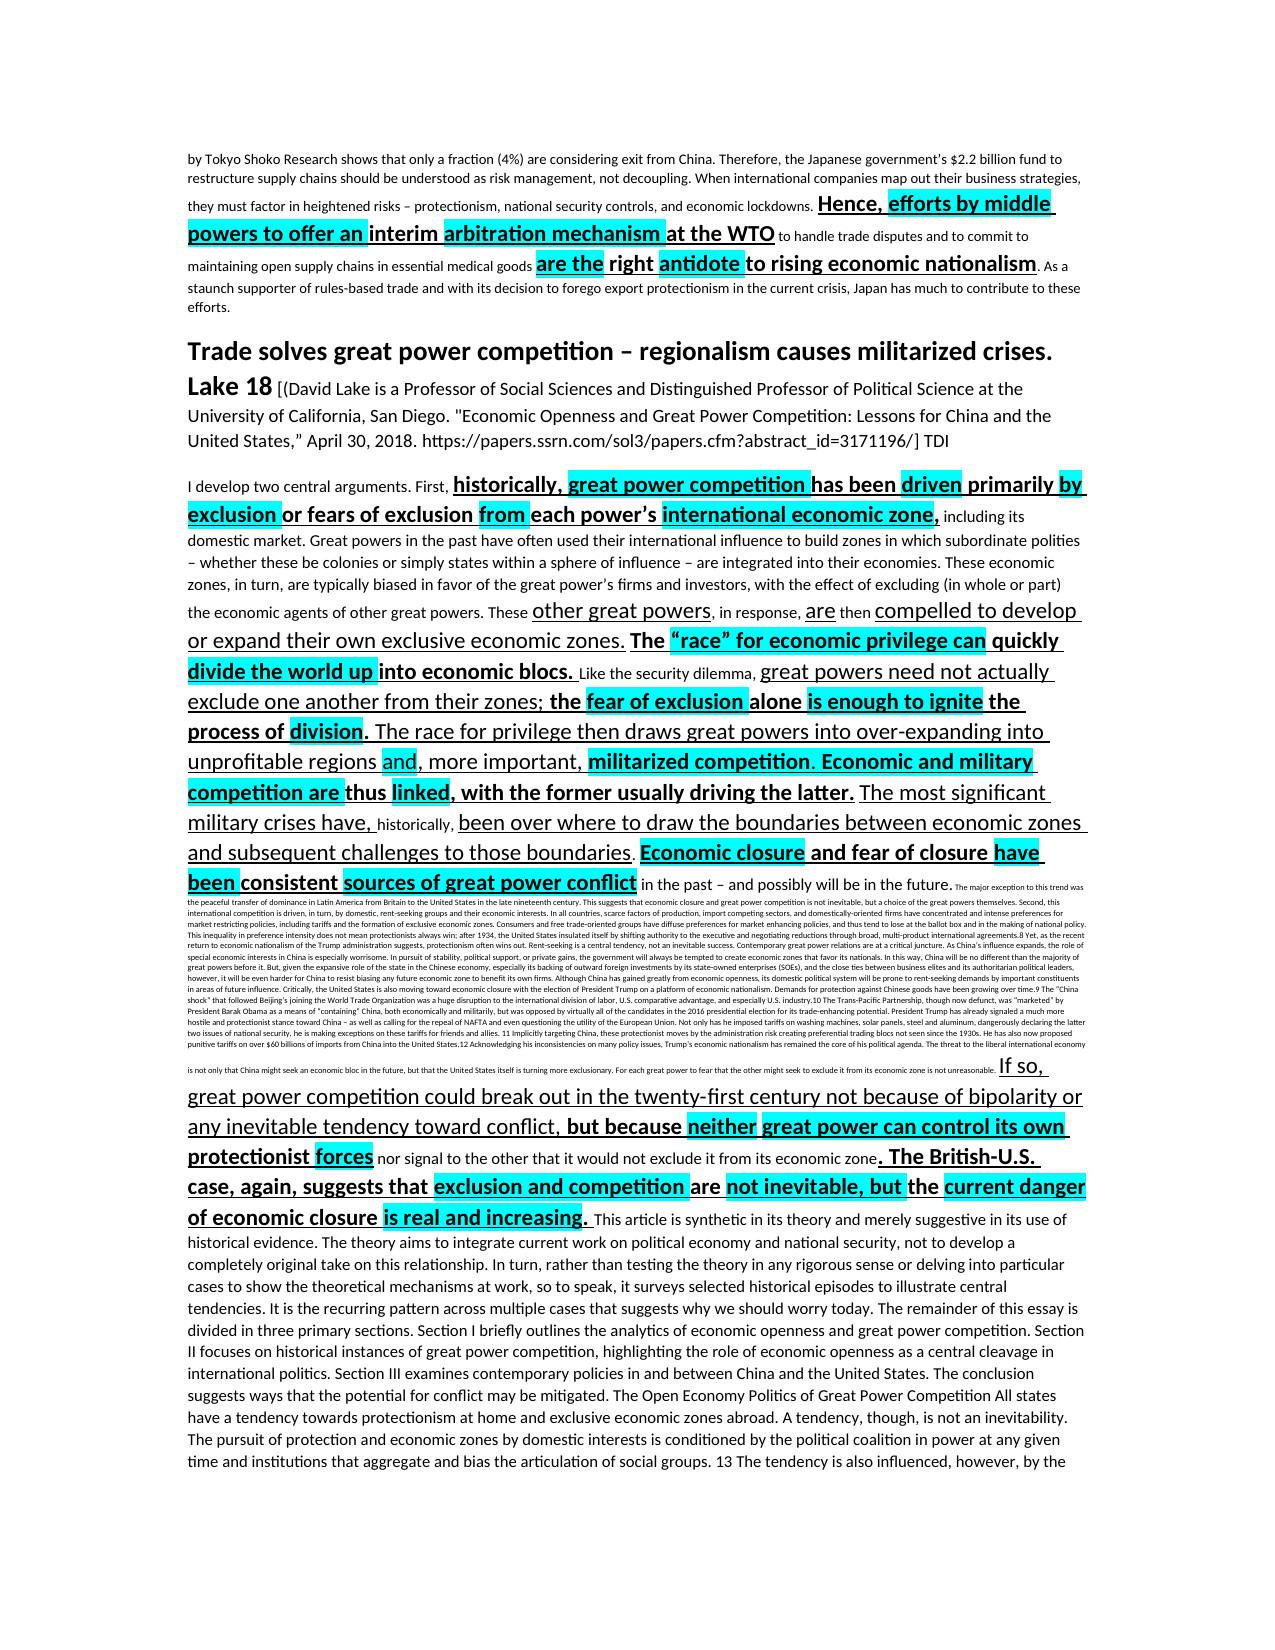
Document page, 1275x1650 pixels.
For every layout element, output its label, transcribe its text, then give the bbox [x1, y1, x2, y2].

text Lake 18 [(David Lake is a Professor of Social Sciences and Distinguished Professor of Political Science at the University of California, San Diego. "Economic Openness and Great Power Competition: Lessons for China and the United States,” April 30, 2018. https://papers.ssrn.com/sol3/papers.cfm?abstract_id=3171196/] TDI [187, 369, 1087, 452]
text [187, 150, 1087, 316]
subtitle Trade solves great power competition – regionalism causes militarized crises. [187, 334, 1087, 367]
